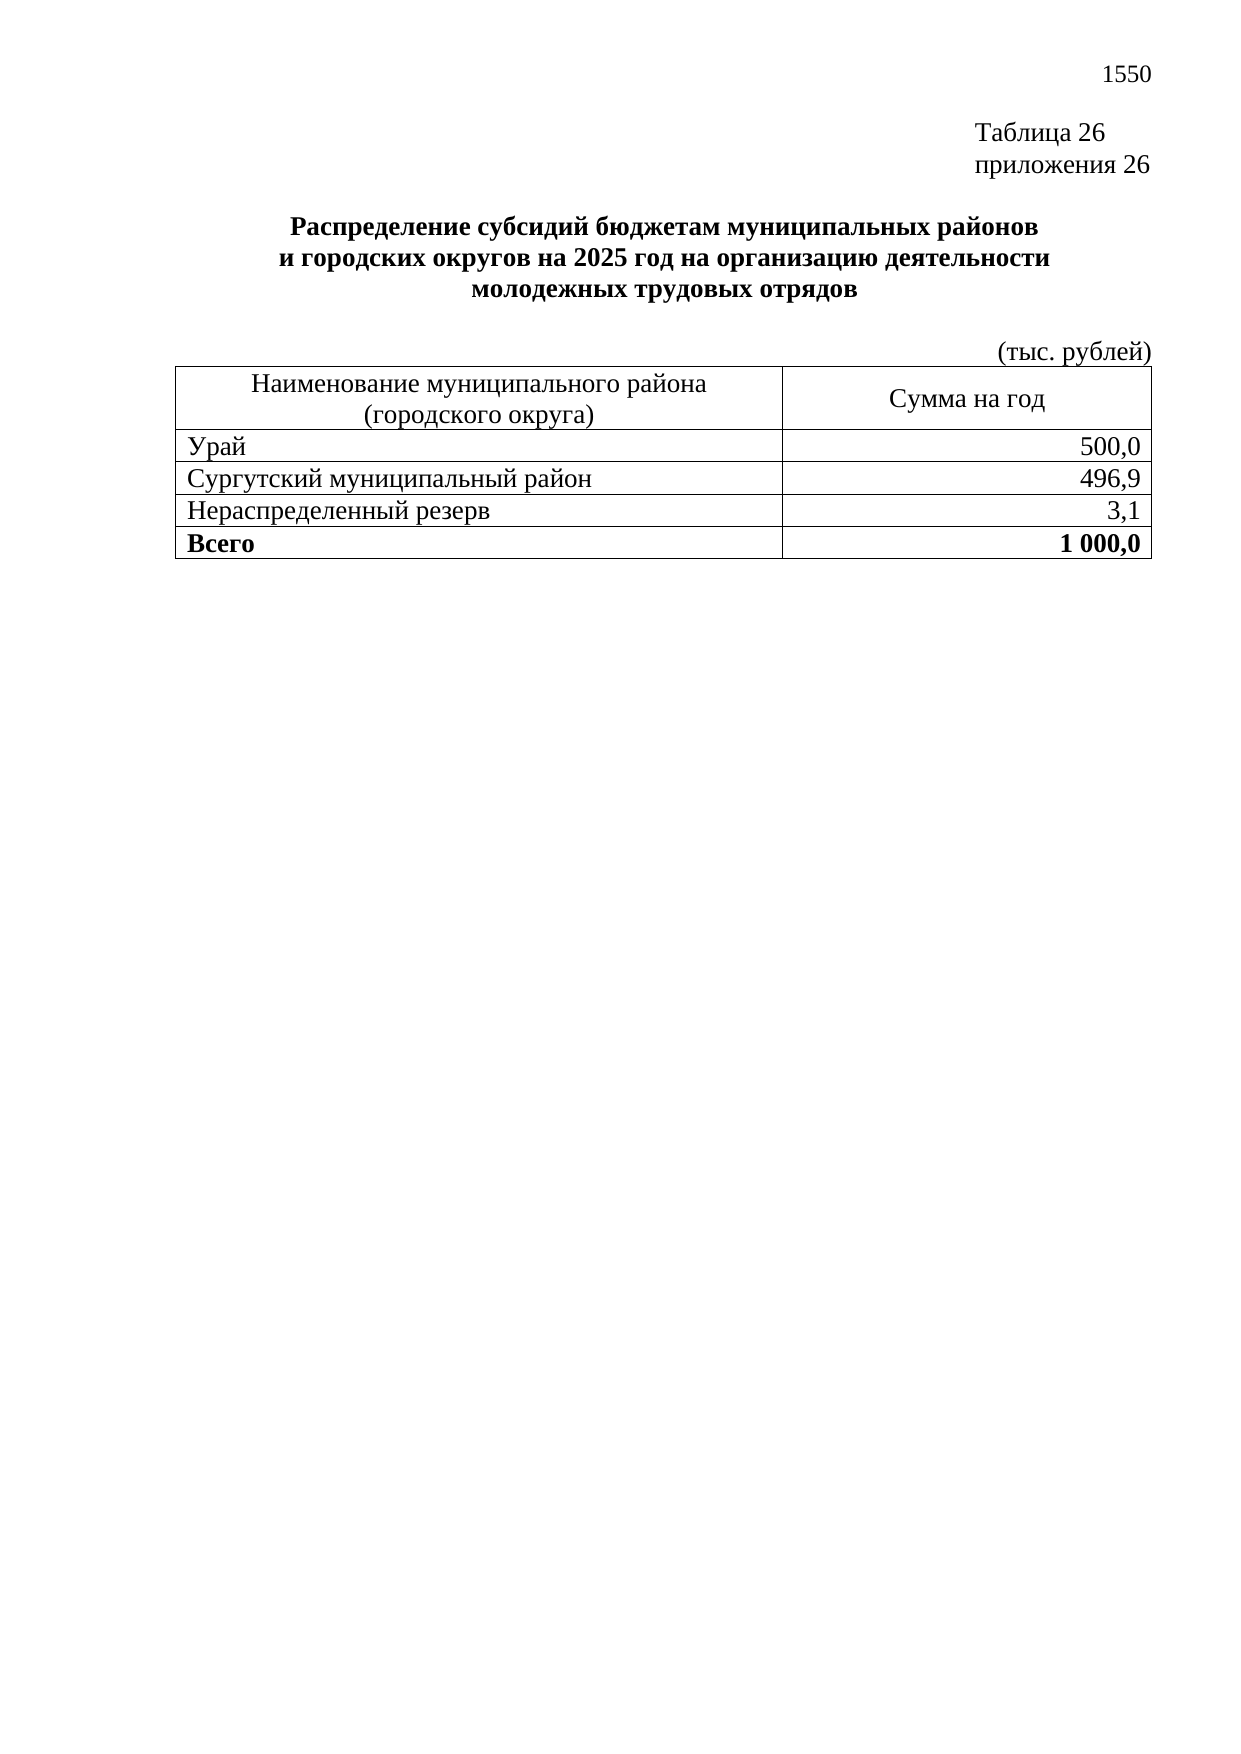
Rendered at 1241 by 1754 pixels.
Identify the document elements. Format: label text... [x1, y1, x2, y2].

table_header Сумма на год [783, 367, 1151, 429]
text и городских округов на 2025 год на организацию деятельности [177, 241, 1152, 272]
text (тыс. рублей) [177, 334, 1152, 366]
table_cell Нераспределенный резерв [176, 495, 782, 526]
table_header Наименование муниципального района (городского округа) [176, 367, 782, 429]
table_cell Всего [176, 527, 782, 558]
table_cell Сургутский муниципальный район [176, 462, 782, 493]
table_cell 3,1 [783, 495, 1151, 526]
table_cell 496,9 [783, 462, 1151, 493]
table_cell Урай [176, 430, 782, 461]
text Таблица 26 [974, 117, 1152, 148]
text молодежных трудовых отрядов [177, 272, 1152, 303]
text приложения 26 [974, 148, 1152, 179]
table_cell 1 000,0 [783, 527, 1151, 558]
text Распределение субсидий бюджетам муниципальных районов [177, 210, 1152, 241]
table_cell 500,0 [783, 430, 1151, 461]
